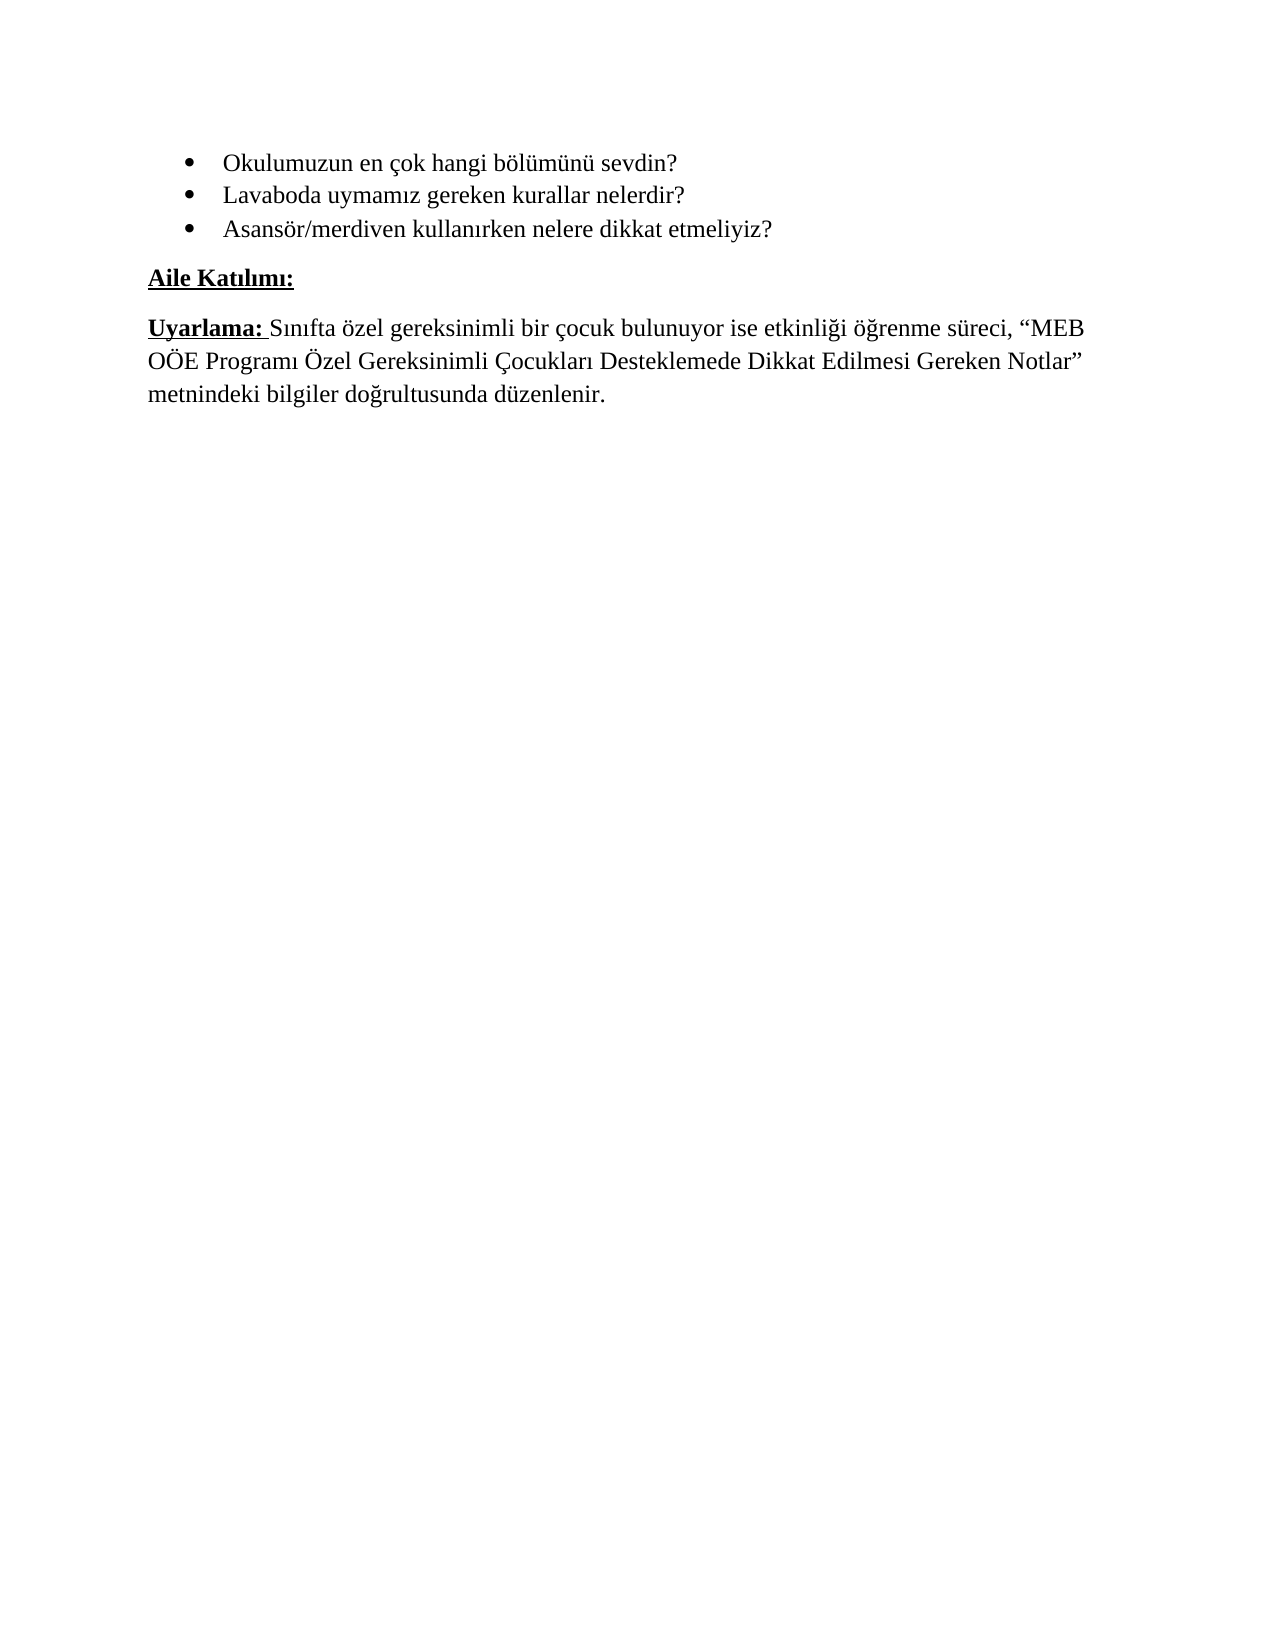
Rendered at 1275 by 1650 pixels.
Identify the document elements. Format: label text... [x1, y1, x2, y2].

text Uyarlama: Sınıfta özel gereksinimli bir çocuk bulunuyor ise etkinliği öğrenme süreci, “MEB OÖE Programı Özel Gereksinimli Çocukları Desteklemede Dikkat Edilmesi Gereken Notlar” metnindeki bilgiler doğrultusunda düzenlenir. [148, 313, 1127, 408]
list Okulumuzun en çok hangi bölümünü sevdin? [185, 148, 1127, 176]
text Aile Katılımı: [148, 263, 1127, 292]
list Lavaboda uymamız gereken kurallar nelerdir? [185, 181, 1127, 209]
list Asansör/merdiven kullanırken nelere dikkat etmeliyiz? [185, 214, 1127, 242]
